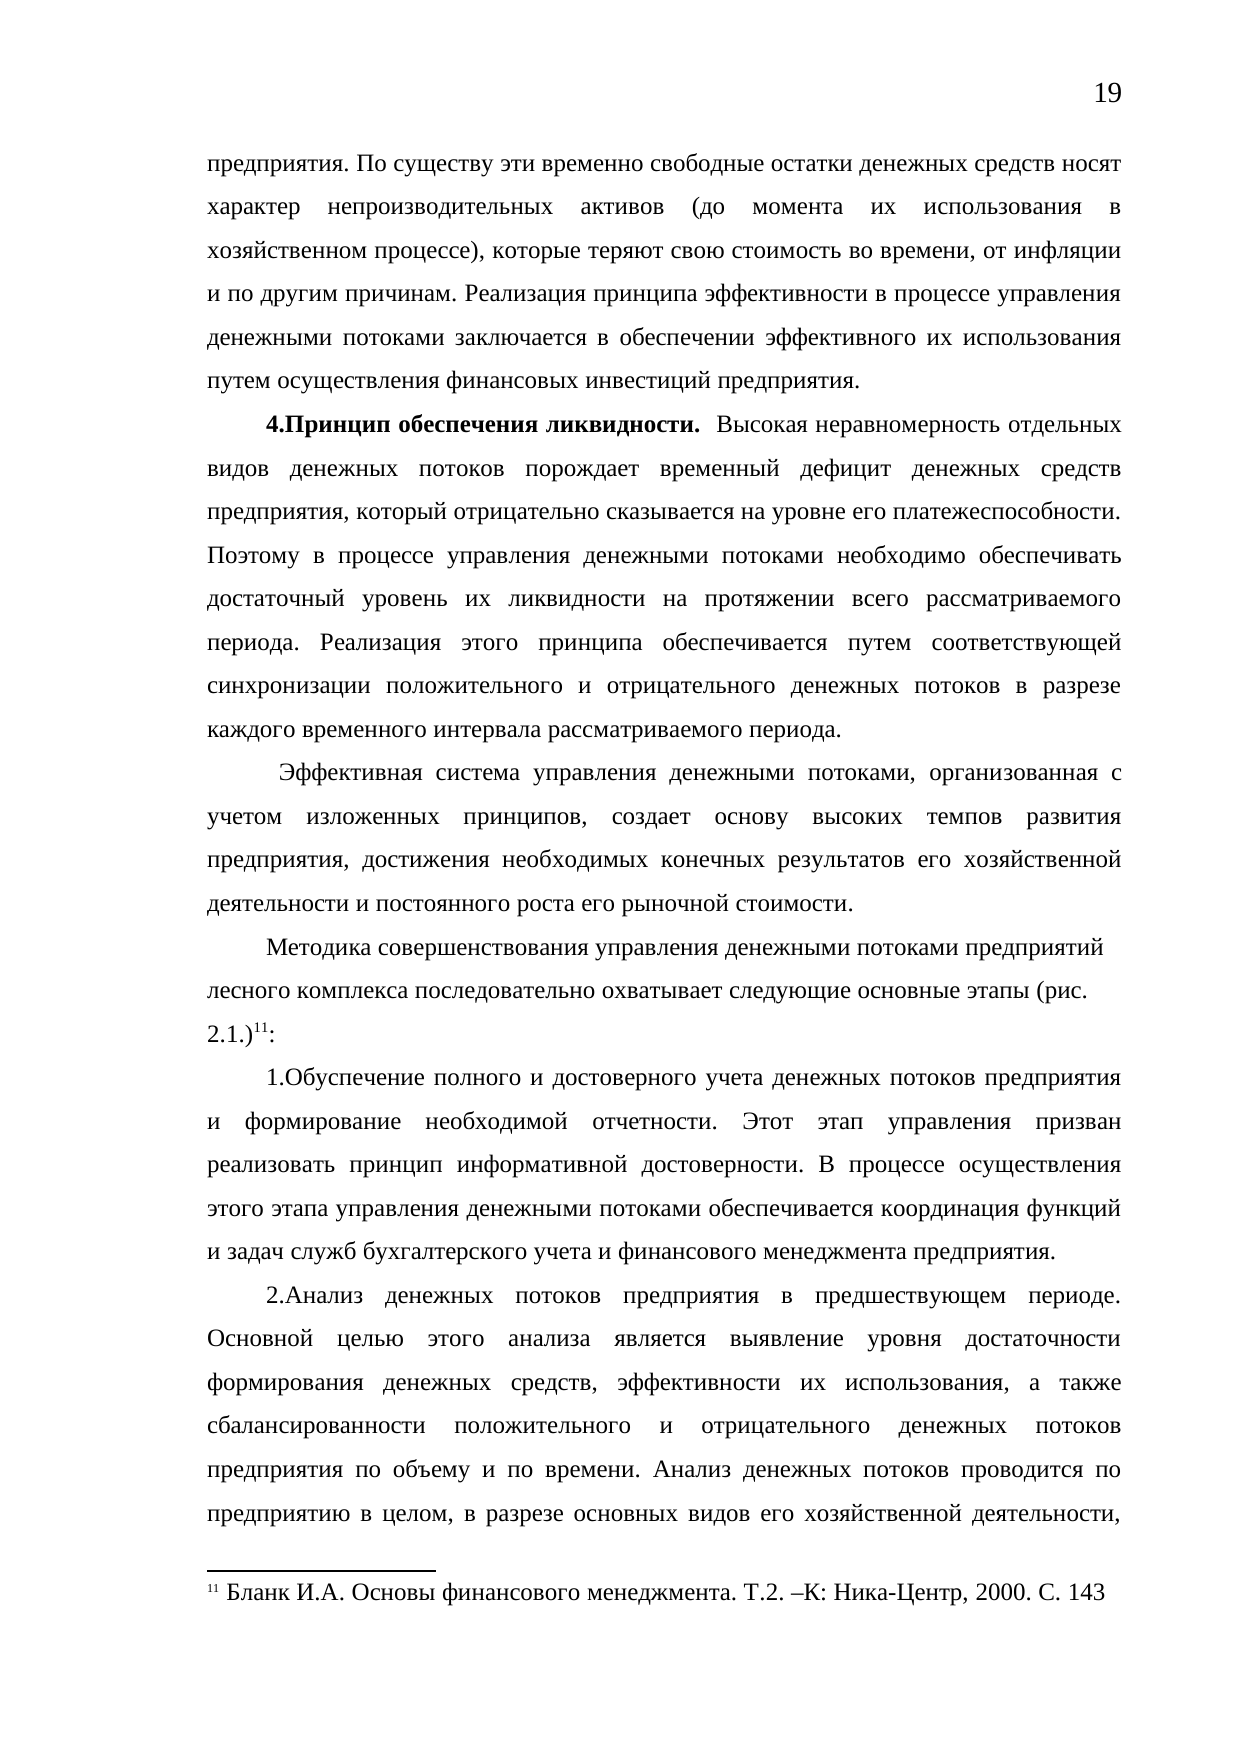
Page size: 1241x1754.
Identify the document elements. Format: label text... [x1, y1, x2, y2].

text Методика совершенствования управления денежными потоками предприятий лесного комплекса последовательно охватывает следующие основные этапы (рис. 2.1.): [207, 931, 1122, 1048]
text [207, 148, 1122, 394]
text Эффективная система управления денежными потоками, организованная с учетом изложенных принципов, создает основу высоких темпов развития предприятия, достижения необходимых конечных результатов его хозяйственной деятельности и постоянного роста его рыночной стоимости. [207, 757, 1122, 917]
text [207, 1280, 1122, 1527]
text 1.Обуспечение полного и достоверного учета денежных потоков предприятия и формирование необходимой отчетности. Этот этап управления призван реализовать принцип информативной достоверности. В процессе осуществления этого этапа управления денежными потоками обеспечивается координация функций и задач служб бухгалтерского учета и финансового менеджмента предприятия. [207, 1062, 1122, 1265]
text 4.Принцип обеспечения ликвидности. Высокая неравномерность отдельных видов денежных потоков порождает временный дефицит денежных средств предприятия, который отрицательно сказывается на уровне его платежеспособности. Поэтому в процессе управления денежными потоками необходимо обеспечивать достаточный уровень их ликвидности на протяжении всего рассматриваемого периода. Реализация этого принципа обеспечивается путем соответствующей синхронизации положительного и отрицательного денежных потоков в разрезе каждого временного интервала рассматриваемого периода. [207, 409, 1122, 743]
